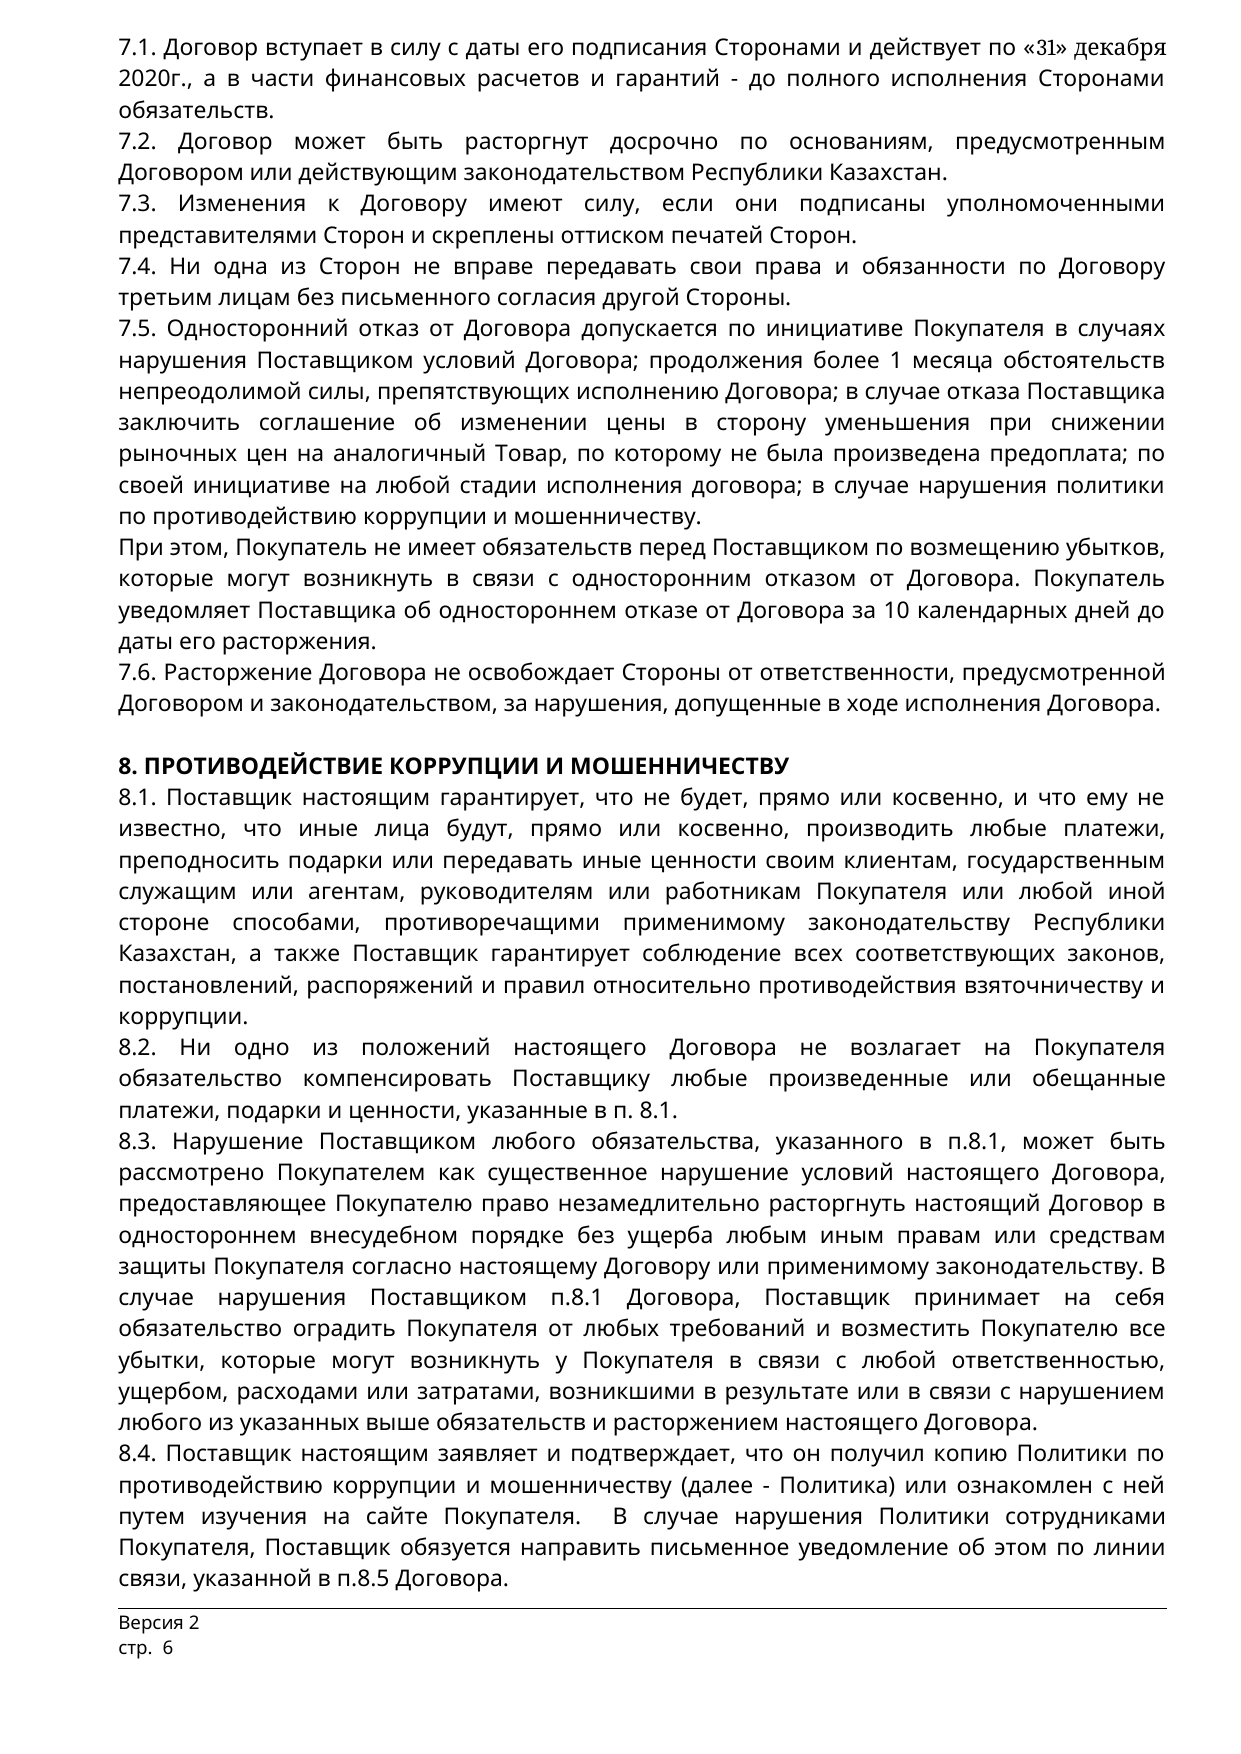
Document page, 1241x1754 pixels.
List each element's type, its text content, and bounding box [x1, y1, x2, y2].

text 8.3. Нарушение Поставщиком любого обязательства, указанного в п.8.1, может быть рассмотрено Покупателем как существенное нарушение условий настоящего Договора, предоставляющее Покупателю право незамедлительно расторгнуть настоящий Договор в одностороннем внесудебном порядке без ущерба любым иным правам или средствам защиты Покупателя согласно настоящему Договору или применимому законодательству. В случае нарушения Поставщиком п.8.1 Договора, Поставщик принимает на себя обязательство оградить Покупателя от любых требований и возместить Покупателю все убытки, которые могут возникнуть у Покупателя в связи c любой ответственностью, ущербом, расходами или затратами, возникшими в результате или в связи с нарушением любого из указанных выше обязательств и расторжением настоящего Договора. [118, 1125, 1167, 1437]
text 7.2. Договор может быть расторгнут досрочно по основаниям, предусмотренным Договором или действующим законодательством Республики Казахстан. [118, 125, 1167, 187]
list 8.1. Поставщик настоящим гарантирует, что не будет, прямо или косвенно, и что ему не известно, что иные лица будут, прямо или косвенно, производить любые платежи, преподносить подарки или передавать иные ценности своим клиентам, государственным служащим или агентам, руководителям или работникам Покупателя или любой иной стороне способами, противоречащими применимому законодательству Республики Казахстан, а также Поставщик гарантирует соблюдение всех соответствующих законов, постановлений, распоряжений и правил относительно противодействия взяточничеству и коррупции. [118, 781, 1167, 1031]
text 7.4. Ни одна из Сторон не вправе передавать свои права и обязанности по Договору третьим лицам без письменного согласия другой Стороны. [118, 250, 1167, 312]
text 8.2. Ни одно из положений настоящего Договора не возлагает на Покупателя обязательство компенсировать Поставщику любые произведенные или обещанные платежи, подарки и ценности, указанные в п. 8.1. [118, 1031, 1167, 1125]
text 7.6. Расторжение Договора не освобождает Стороны от ответственности, предусмотренной Договором и законодательством, за нарушения, допущенные в ходе исполнения Договора. [118, 656, 1167, 718]
text 7.5. Односторонний отказ от Договора допускается по инициативе Покупателя в случаях нарушения Поставщиком условий Договора; продолжения более 1 месяца обстоятельств непреодолимой силы, препятствующих исполнению Договора; в случае отказа Поставщика заключить соглашение об изменении цены в сторону уменьшения при снижении рыночных цен на аналогичный Товар, по которому не была произведена предоплата; по своей инициативе на любой стадии исполнения договора; в случае нарушения политики по противодействию коррупции и мошенничеству. [118, 312, 1167, 531]
text При этом, Покупатель не имеет обязательств перед Поставщиком по возмещению убытков, которые могут возникнуть в связи с односторонним отказом от Договора. Покупатель уведомляет Поставщика об одностороннем отказе от Договора за 10 календарных дней до даты его расторжения. [118, 531, 1167, 656]
text 7.1. Договор вступает в силу с даты его подписания Сторонами и действует по «31» декабря 2020г., а в части финансовых расчетов и гарантий - до полного исполнения Сторонами обязательств. [118, 31, 1167, 125]
text 7.3. Изменения к Договору имеют силу, если они подписаны уполномоченными представителями Сторон и скреплены оттиском печатей Сторон. [118, 187, 1167, 250]
text 8.4. Поставщик настоящим заявляет и подтверждает, что он получил копию Политики по противодействию коррупции и мошенничеству (далее - Политика) или ознакомлен с ней путем изучения на сайте Покупателя. В случае нарушения Политики сотрудниками Покупателя, Поставщик обязуется направить письменное уведомление об этом по линии связи, указанной в п.8.5 Договора. [118, 1437, 1167, 1593]
text 8. ПРОТИВОДЕЙСТВИЕ КОРРУПЦИИ И МОШЕННИЧЕСТВУ [118, 750, 1167, 781]
